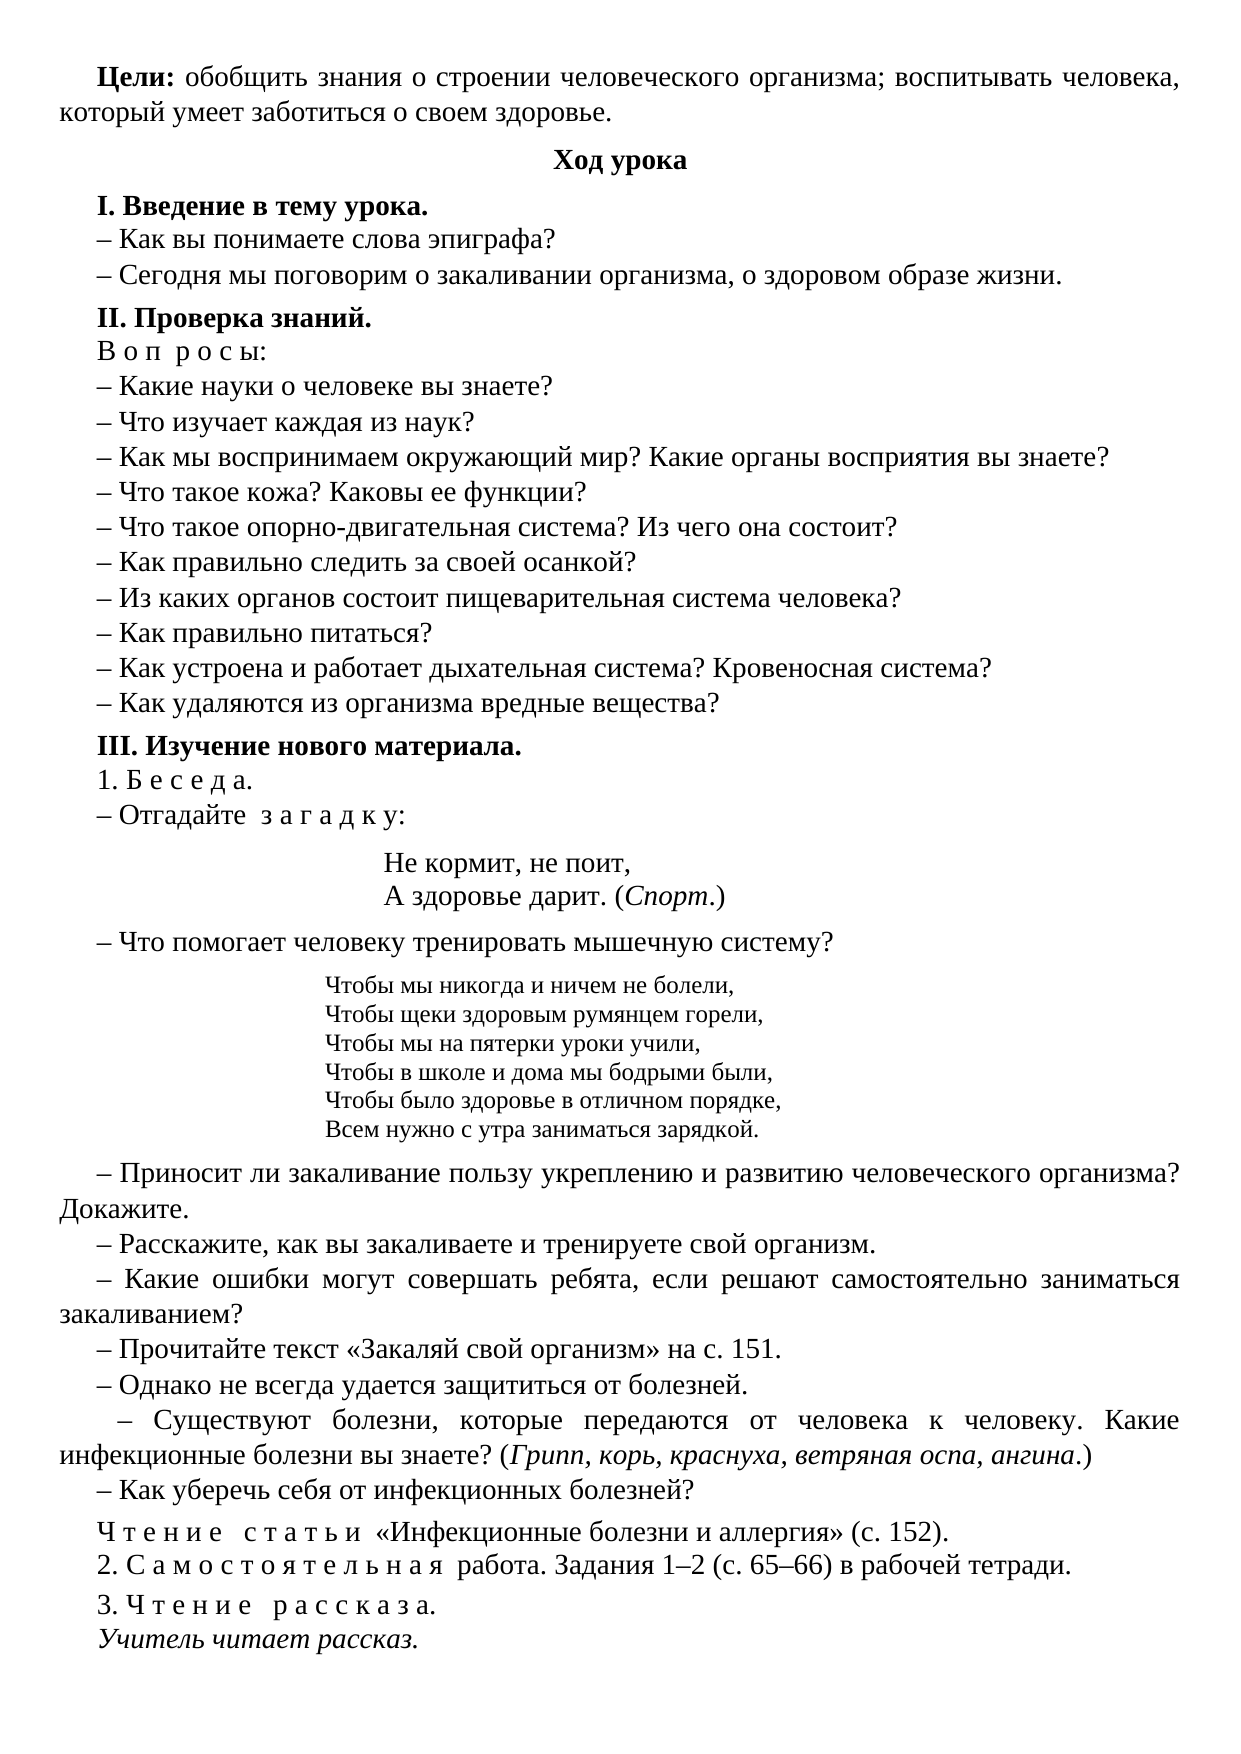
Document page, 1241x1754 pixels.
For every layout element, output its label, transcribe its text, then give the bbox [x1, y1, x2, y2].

text Ход урока [59, 142, 1181, 176]
text – Расскажите, как вы закаливаете и тренируете свой организм. [59, 1226, 1181, 1259]
text – Как устроена и работает дыхательная система? Кровеносная система? [59, 650, 1181, 684]
text Всем нужно с утра заниматься зарядкой. [59, 1114, 1181, 1143]
text – Приносит ли закаливание пользу укреплению и развитию человеческого организма? Докажите. [59, 1156, 1181, 1224]
text – Однако не всегда удается защититься от болезней. [59, 1367, 1181, 1400]
text – Что такое опорно-двигательная система? Из чего она состоит? [59, 509, 1181, 543]
text Чтобы мы никогда и ничем не болели, [59, 971, 1181, 999]
text – Прочитайте текст «Закаляй свой организм» на с. 151. [59, 1332, 1181, 1365]
text – Как мы воспринимаем окружающий мир? Какие органы восприятия вы знаете? [59, 439, 1181, 472]
text – Какие ошибки могут совершать ребята, если решают самостоятельно заниматься закаливанием? [59, 1261, 1181, 1330]
text – Из каких органов состоит пищеварительная система человека? [59, 580, 1181, 613]
text Ч т е н и е с т а т ь и «Инфекционные болезни и аллергия» (с. 152). [59, 1514, 1181, 1547]
text – Как вы понимаете слова эпиграфа? [59, 222, 1181, 255]
text – Что такое кожа? Каковы ее функции? [59, 474, 1181, 508]
text 1. Б е с е д а. [59, 762, 1181, 796]
text – Существуют болезни, которые передаются от человека к человеку. Какие инфекционные болезни вы знаете? (Грипп, корь, краснуха, ветряная оспа, ангина.) [59, 1402, 1181, 1471]
text Чтобы щеки здоровым румянцем горели, [59, 999, 1181, 1028]
text – Что помогает человеку тренировать мышечную систему? [59, 924, 1181, 958]
text II. Проверка знаний. [59, 300, 1181, 333]
text В о п р о с ы: [59, 333, 1181, 367]
text – Как удаляются из организма вредные вещества? [59, 685, 1181, 719]
text I. Введение в тему урока. [59, 188, 1181, 222]
text Учитель читает рассказ. [59, 1621, 1181, 1654]
text – Отгадайте з а г а д к у: [59, 797, 1181, 831]
text – Как правильно следить за своей осанкой? [59, 544, 1181, 578]
text – Что изучает каждая из наук? [59, 404, 1181, 437]
text – Как уберечь себя от инфекционных болезней? [59, 1472, 1181, 1506]
text – Как правильно питаться? [59, 615, 1181, 648]
text А здоровье дарит. (Спорт.) [59, 878, 1181, 912]
text Не кормит, не поит, [59, 845, 1181, 878]
text – Какие науки о человеке вы знаете? [59, 368, 1181, 402]
text – Сегодня мы поговорим о закаливании организма, о здоровом образе жизни. [59, 257, 1181, 290]
text Цели: обобщить знания о строении человеческого организма; воспитывать человека, который умеет заботиться о своем здоровье. [59, 59, 1181, 128]
text III. Изучение нового материала. [59, 728, 1181, 762]
text 2. С а м о с т о я т е л ь н а я работа. Задания 1–2 (с. 65–66) в рабочей тетради. [59, 1547, 1181, 1581]
text Чтобы в школе и дома мы бодрыми были, [59, 1057, 1181, 1086]
text Чтобы мы на пятерки уроки учили, [59, 1028, 1181, 1057]
text Чтобы было здоровье в отличном порядке, [59, 1086, 1181, 1114]
text 3. Ч т е н и е р а с с к а з а. [59, 1587, 1181, 1621]
